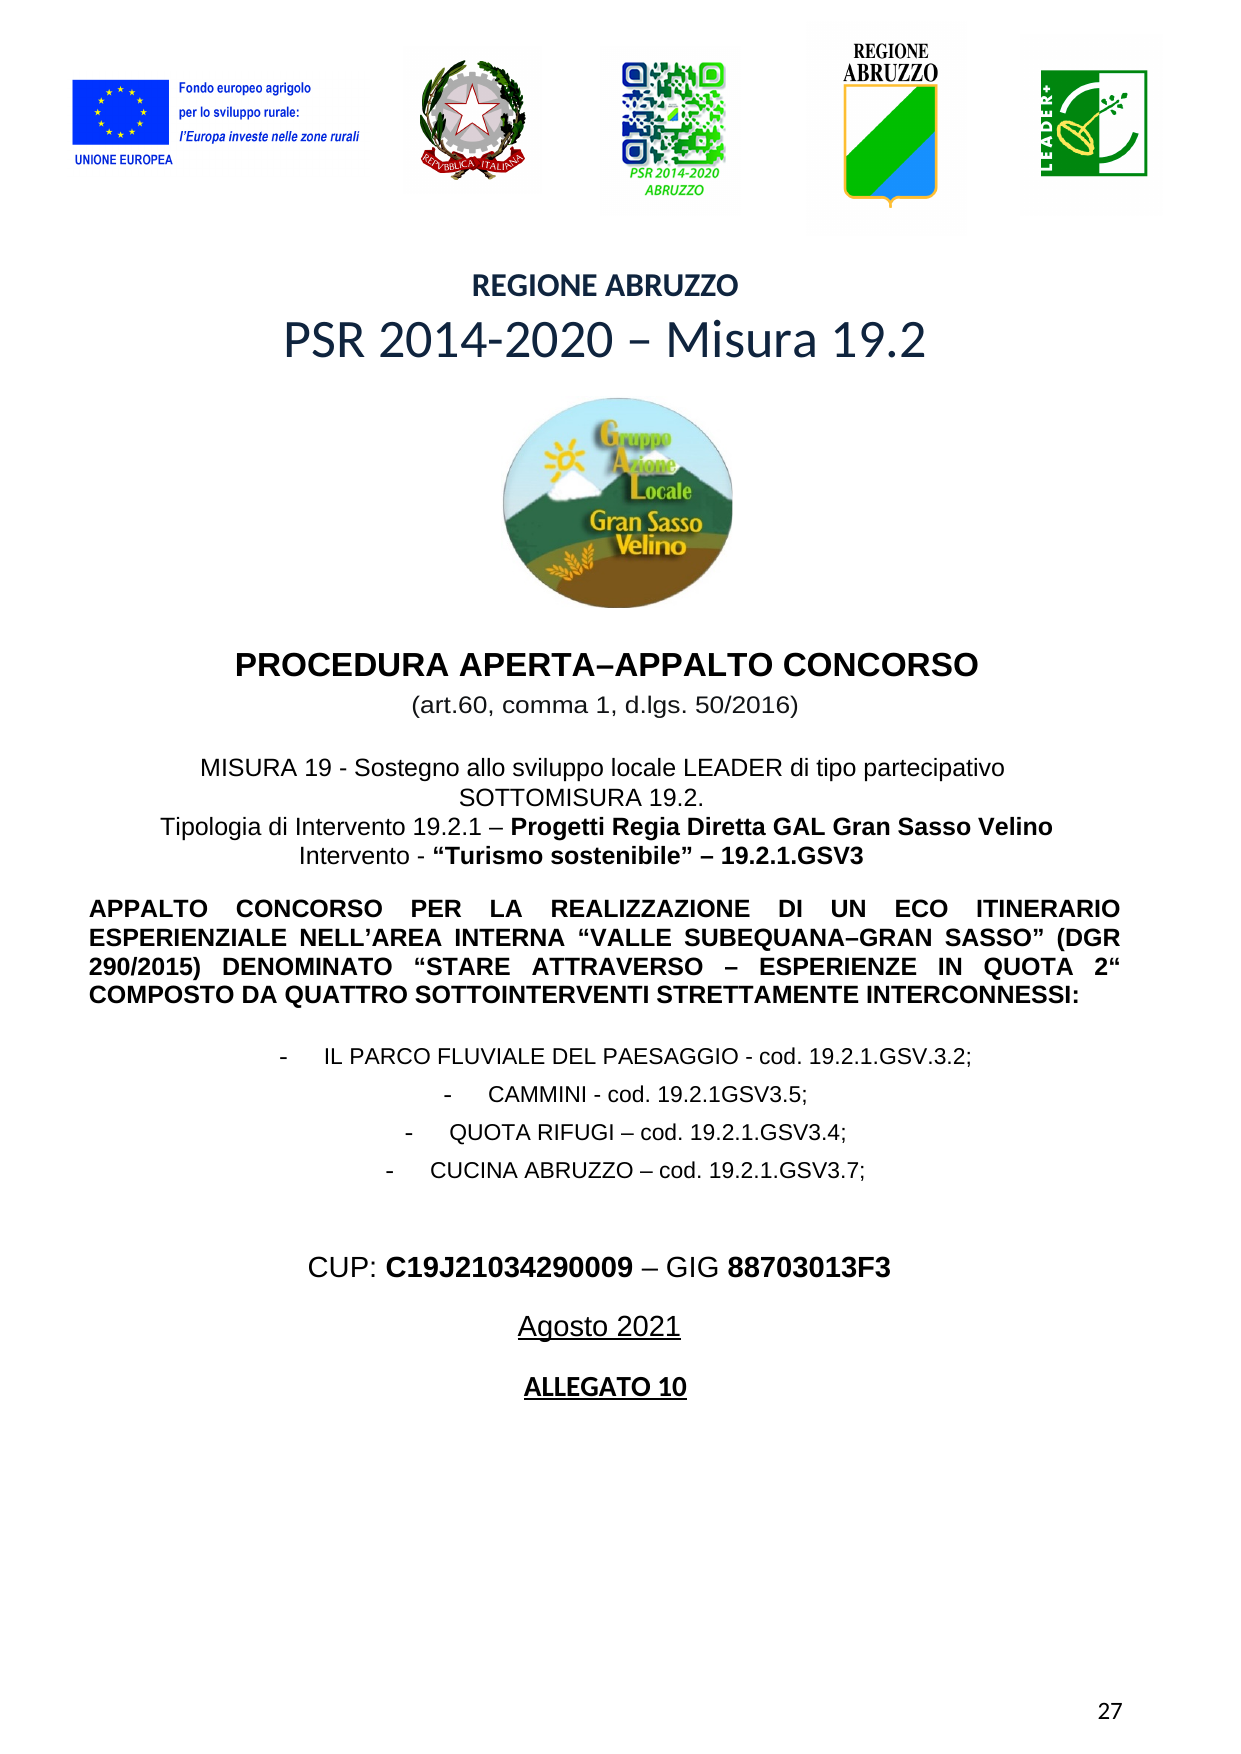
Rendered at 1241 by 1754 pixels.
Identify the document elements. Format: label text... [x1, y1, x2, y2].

picture [1020, 34, 1163, 216]
picture [600, 46, 741, 216]
text Tipologia di Intervento 19.2.1 – Progetti Regia Diretta GAL Gran Sasso Velino [89, 812, 1125, 841]
subtitle ALLEGATO 10 [89, 1368, 1122, 1403]
list CUCINA ABRUZZO – cod. 19.2.1.GSV3.7; [126, 1155, 1125, 1184]
text Agosto 2021 [89, 1309, 1110, 1343]
text REGIONE ABRUZZO [89, 264, 1122, 304]
picture [403, 46, 543, 194]
picture [806, 21, 968, 236]
text PROCEDURA APERTA–APPALTO CONCORSO [89, 625, 1125, 683]
list CAMMINI - cod. 19.2.1GSV3.5; [126, 1079, 1125, 1108]
list QUOTA RIFUGI – cod. 19.2.1.GSV3.4; [126, 1117, 1125, 1146]
text PSR 2014-2020 – Misura 19.2 [89, 304, 1122, 371]
text MISURA 19 - Sostegno allo sviluppo locale LEADER di tipo partecipativo [89, 753, 1117, 782]
text (art.60, comma 1, d.lgs. 50/2016) [89, 691, 1122, 718]
text SOTTOMISURA 19.2. [178, 783, 984, 812]
text APPALTO CONCORSO PER LA REALIZZAZIONE DI UN ECO ITINERARIO ESPERIENZIALE NELL’AREA INTERNA “VALLE SUBEQUANA–GRAN SASSO” (DGR 290/2015) DENOMINATO “STARE ATTRAVERSO – ESPERIENZE IN QUOTA 2“ COMPOSTO DA QUATTRO SOTTOINTERVENTI STRETTAMENTE INTERCONNESSI: [89, 894, 1122, 1009]
picture [501, 396, 733, 606]
text Intervento - “Turismo sostenibile” – 19.2.1.GSV3 [178, 841, 984, 870]
list IL PARCO FLUVIALE DEL PAESAGGIO - cod. 19.2.1.GSV.3.2; [126, 1041, 1125, 1070]
picture [67, 71, 371, 177]
subtitle CUP: C19J21034290009 – GIG 88703013F3 [89, 1251, 1110, 1284]
